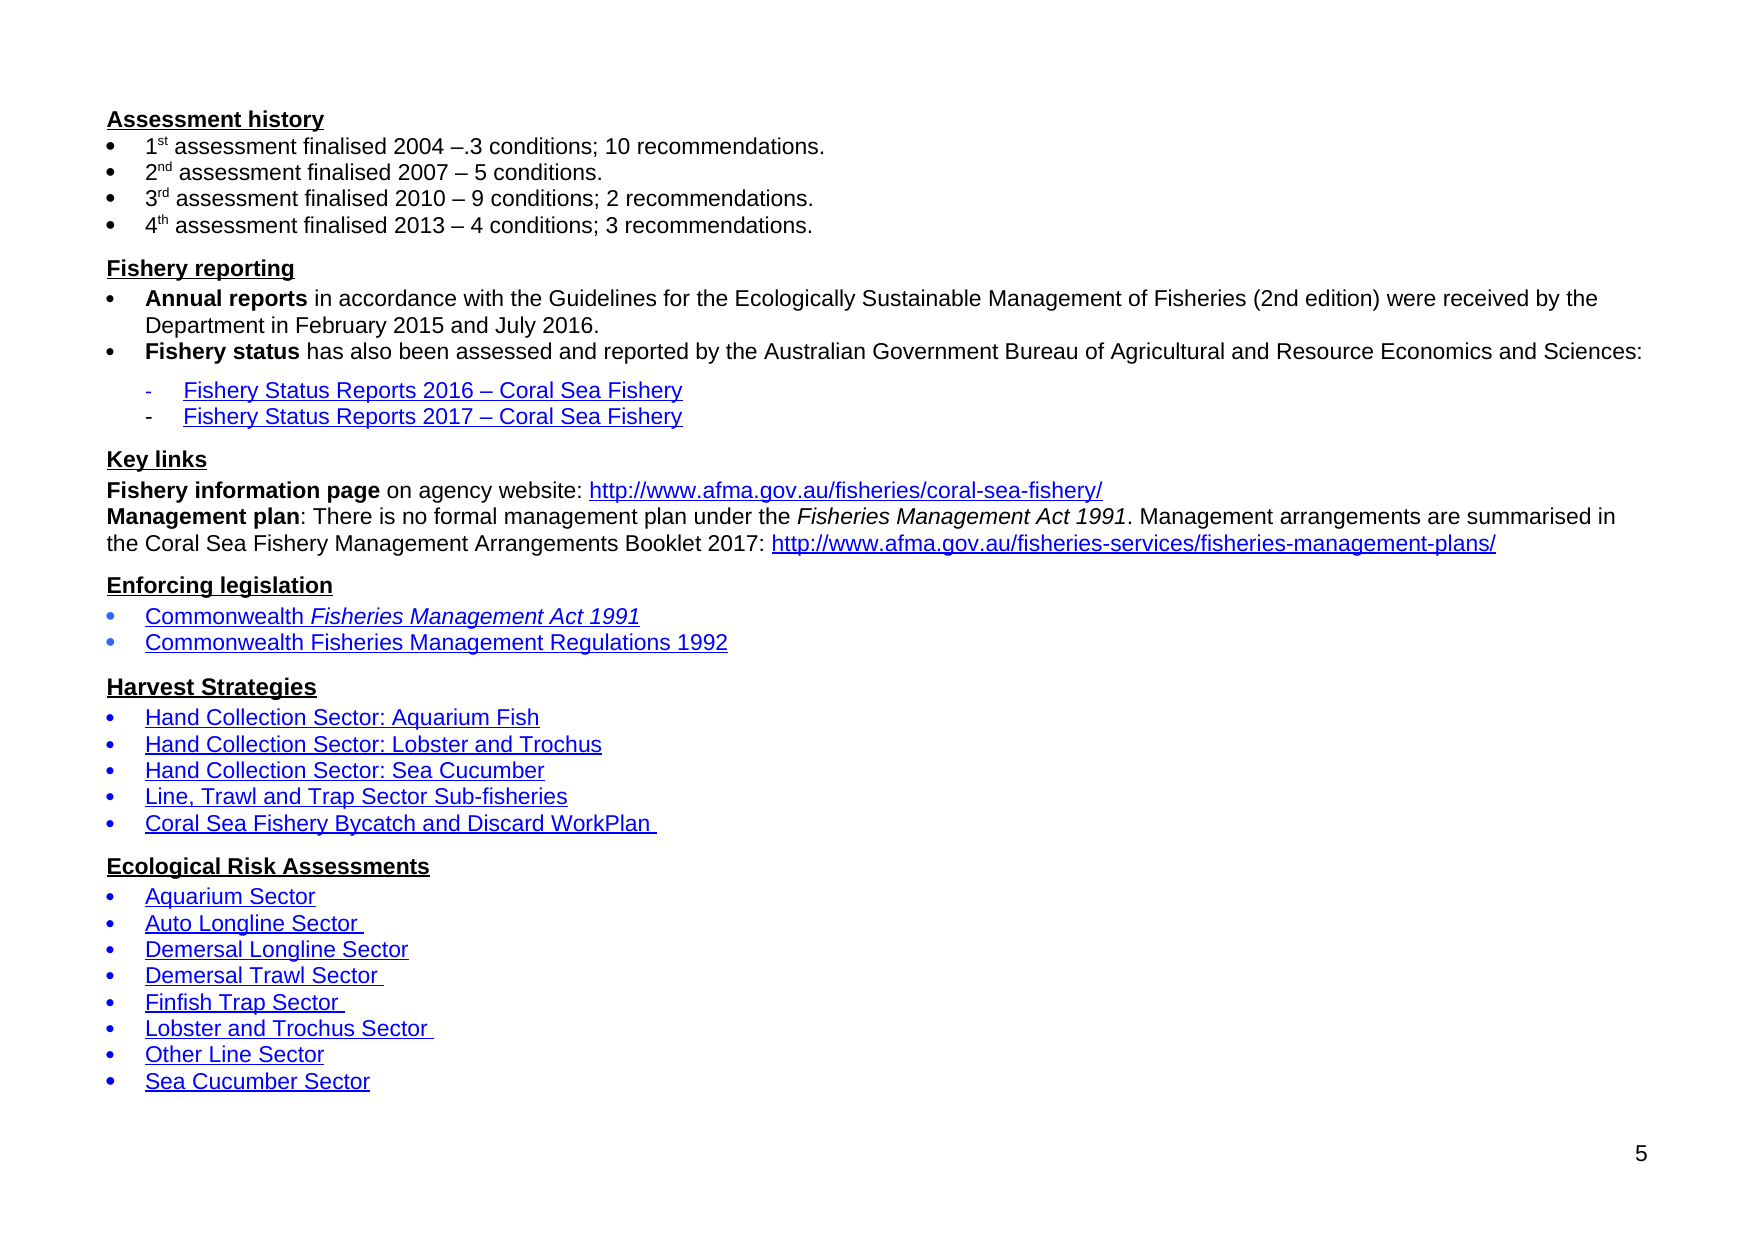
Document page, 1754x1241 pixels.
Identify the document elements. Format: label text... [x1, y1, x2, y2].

list Annual reports in accordance with the Guidelines for the Ecologically Sustainable Management of Fisheries (2nd edition) were received by the Department in February 2015 and July 2016. [106, 285, 1648, 338]
text Key links [106, 446, 1648, 473]
list Commonwealth Fisheries Management Act 1991 [106, 603, 1648, 629]
list Other Line Sector [106, 1041, 1648, 1068]
list Coral Sea Fishery Bycatch and Discard WorkPlan [106, 809, 1648, 836]
text Fishery reporting [106, 255, 1648, 281]
list Hand Collection Sector: Sea Cucumber [106, 757, 1648, 783]
list Line, Trawl and Trap Sector Sub-fisheries [106, 783, 1648, 809]
text Fishery information page on agency website: http://www.afma.gov.au/fisheries/coral-sea-fishery/ [106, 477, 1648, 503]
list Finfish Trap Sector [106, 988, 1648, 1015]
text Harvest Strategies [106, 672, 1648, 700]
text Enforcing legislation [106, 572, 1648, 599]
text Ecological Risk Assessments [106, 853, 1648, 879]
list 1st assessment finalised 2004 –.3 conditions; 10 recommendations. [106, 133, 1648, 159]
list Demersal Trawl Sector [106, 962, 1648, 988]
list Lobster and Trochus Sector [106, 1015, 1648, 1041]
text Assessment history [106, 106, 1648, 133]
list Auto Longline Sector [106, 909, 1648, 936]
list Fishery status has also been assessed and reported by the Australian Government Bureau of Agricultural and Resource Economics and Sciences: [106, 338, 1648, 364]
list 3rd assessment finalised 2010 – 9 conditions; 2 recommendations. [106, 185, 1648, 212]
list Fishery Status Reports 2017 – Coral Sea Fishery [145, 403, 1648, 429]
list 2nd assessment finalised 2007 – 5 conditions. [106, 159, 1648, 185]
text Management plan: There is no formal management plan under the Fisheries Management Act 1991. Management arrangements are summarised in the Coral Sea Fishery Management Arrangements Booklet 2017: http://www.afma.gov.au/fisheries-services/fisheries-management-plans/ [106, 503, 1648, 556]
list Fishery Status Reports 2016 – Coral Sea Fishery [145, 377, 1648, 403]
list Demersal Longline Sector [106, 936, 1648, 962]
list Commonwealth Fisheries Management Regulations 1992 [106, 629, 1648, 656]
list Hand Collection Sector: Aquarium Fish [106, 704, 1648, 731]
list Sea Cucumber Sector [106, 1068, 1648, 1094]
list Aquarium Sector [106, 883, 1648, 909]
list Hand Collection Sector: Lobster and Trochus [106, 731, 1648, 757]
list 4th assessment finalised 2013 – 4 conditions; 3 recommendations. [106, 212, 1648, 238]
